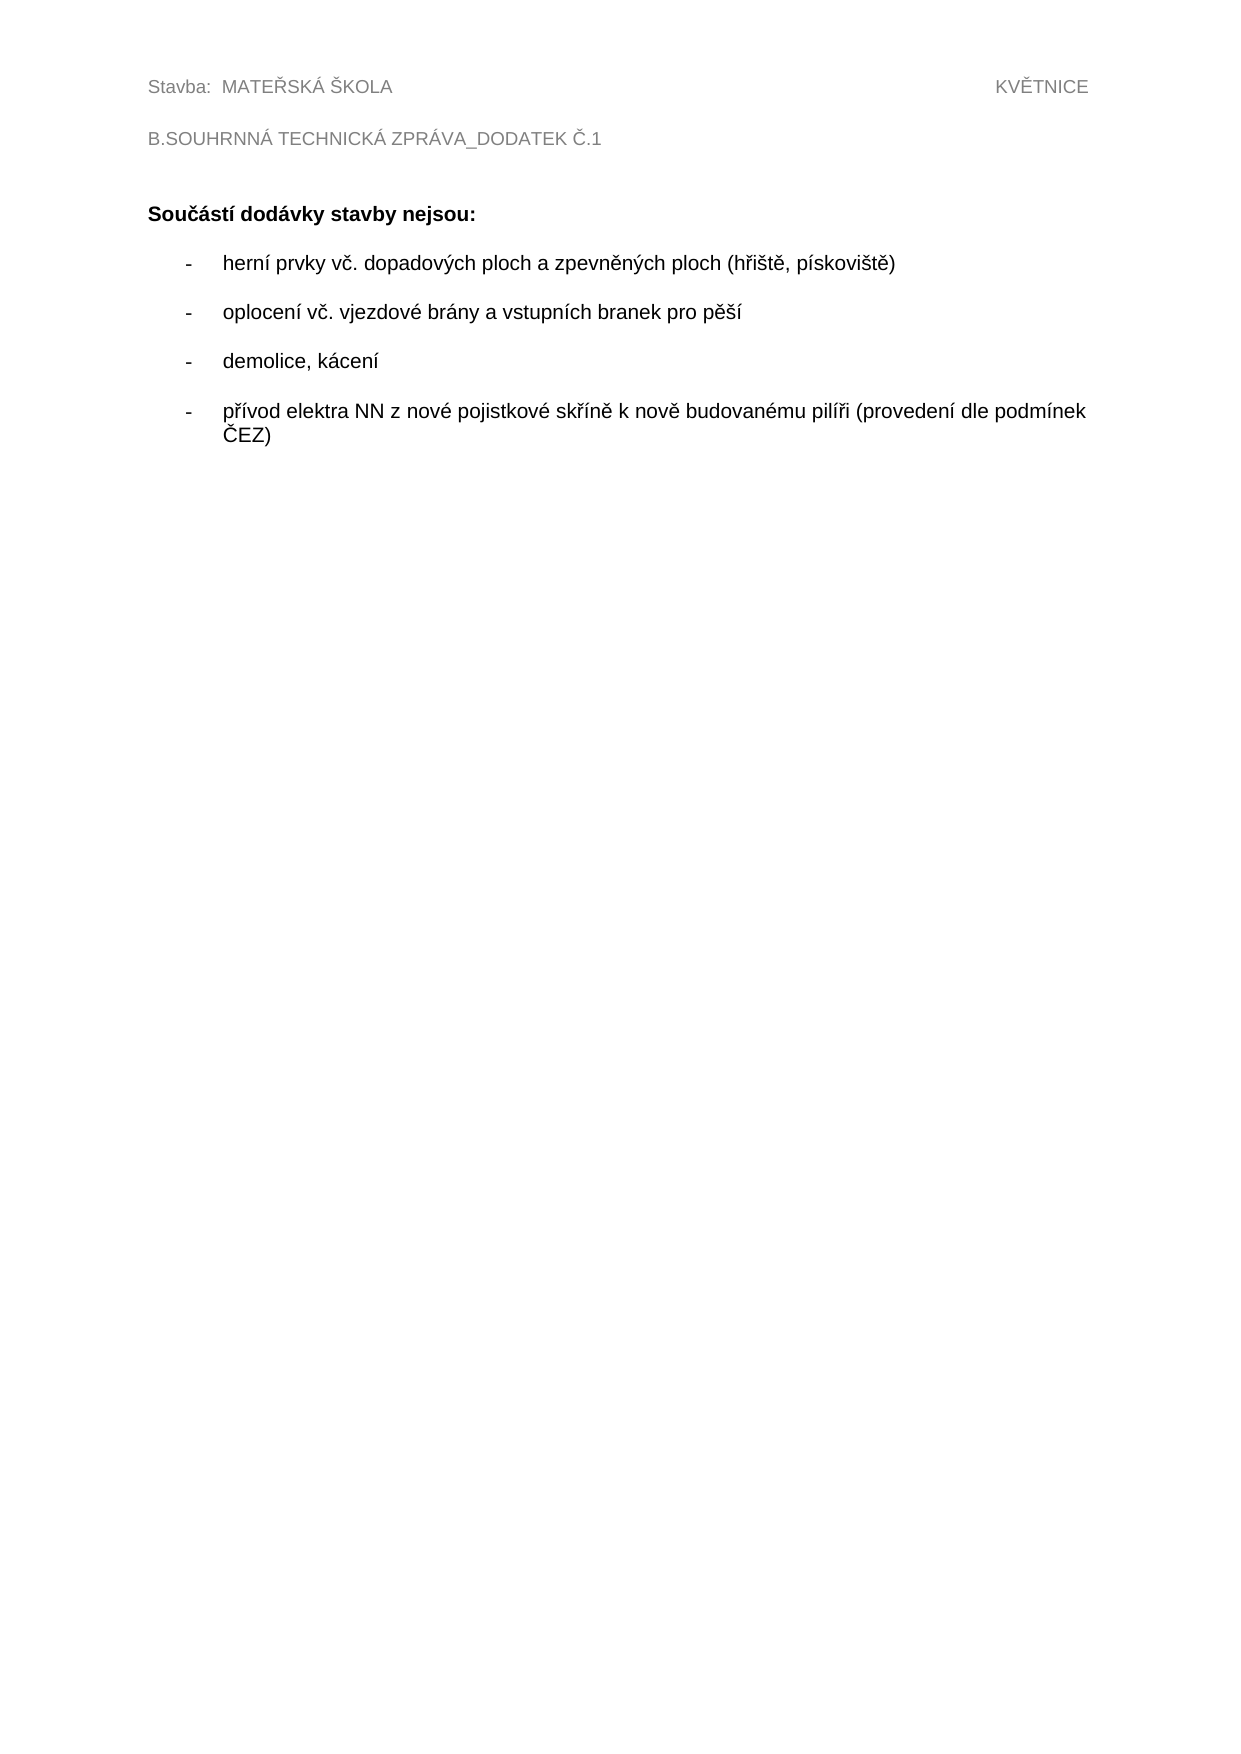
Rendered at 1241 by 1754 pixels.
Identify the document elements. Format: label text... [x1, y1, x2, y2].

list demolice, kácení [185, 349, 1093, 373]
list přívod elektra NN z nové pojistkové skříně k nově budovanému pilíři (provedení dle podmínek ČEZ) [185, 398, 1093, 447]
text Součástí dodávky stavby nejsou: [148, 202, 1093, 226]
list herní prvky vč. dopadových ploch a zpevněných ploch (hřiště, pískoviště) [185, 251, 1093, 275]
list oplocení vč. vjezdové brány a vstupních branek pro pěší [185, 300, 1093, 324]
